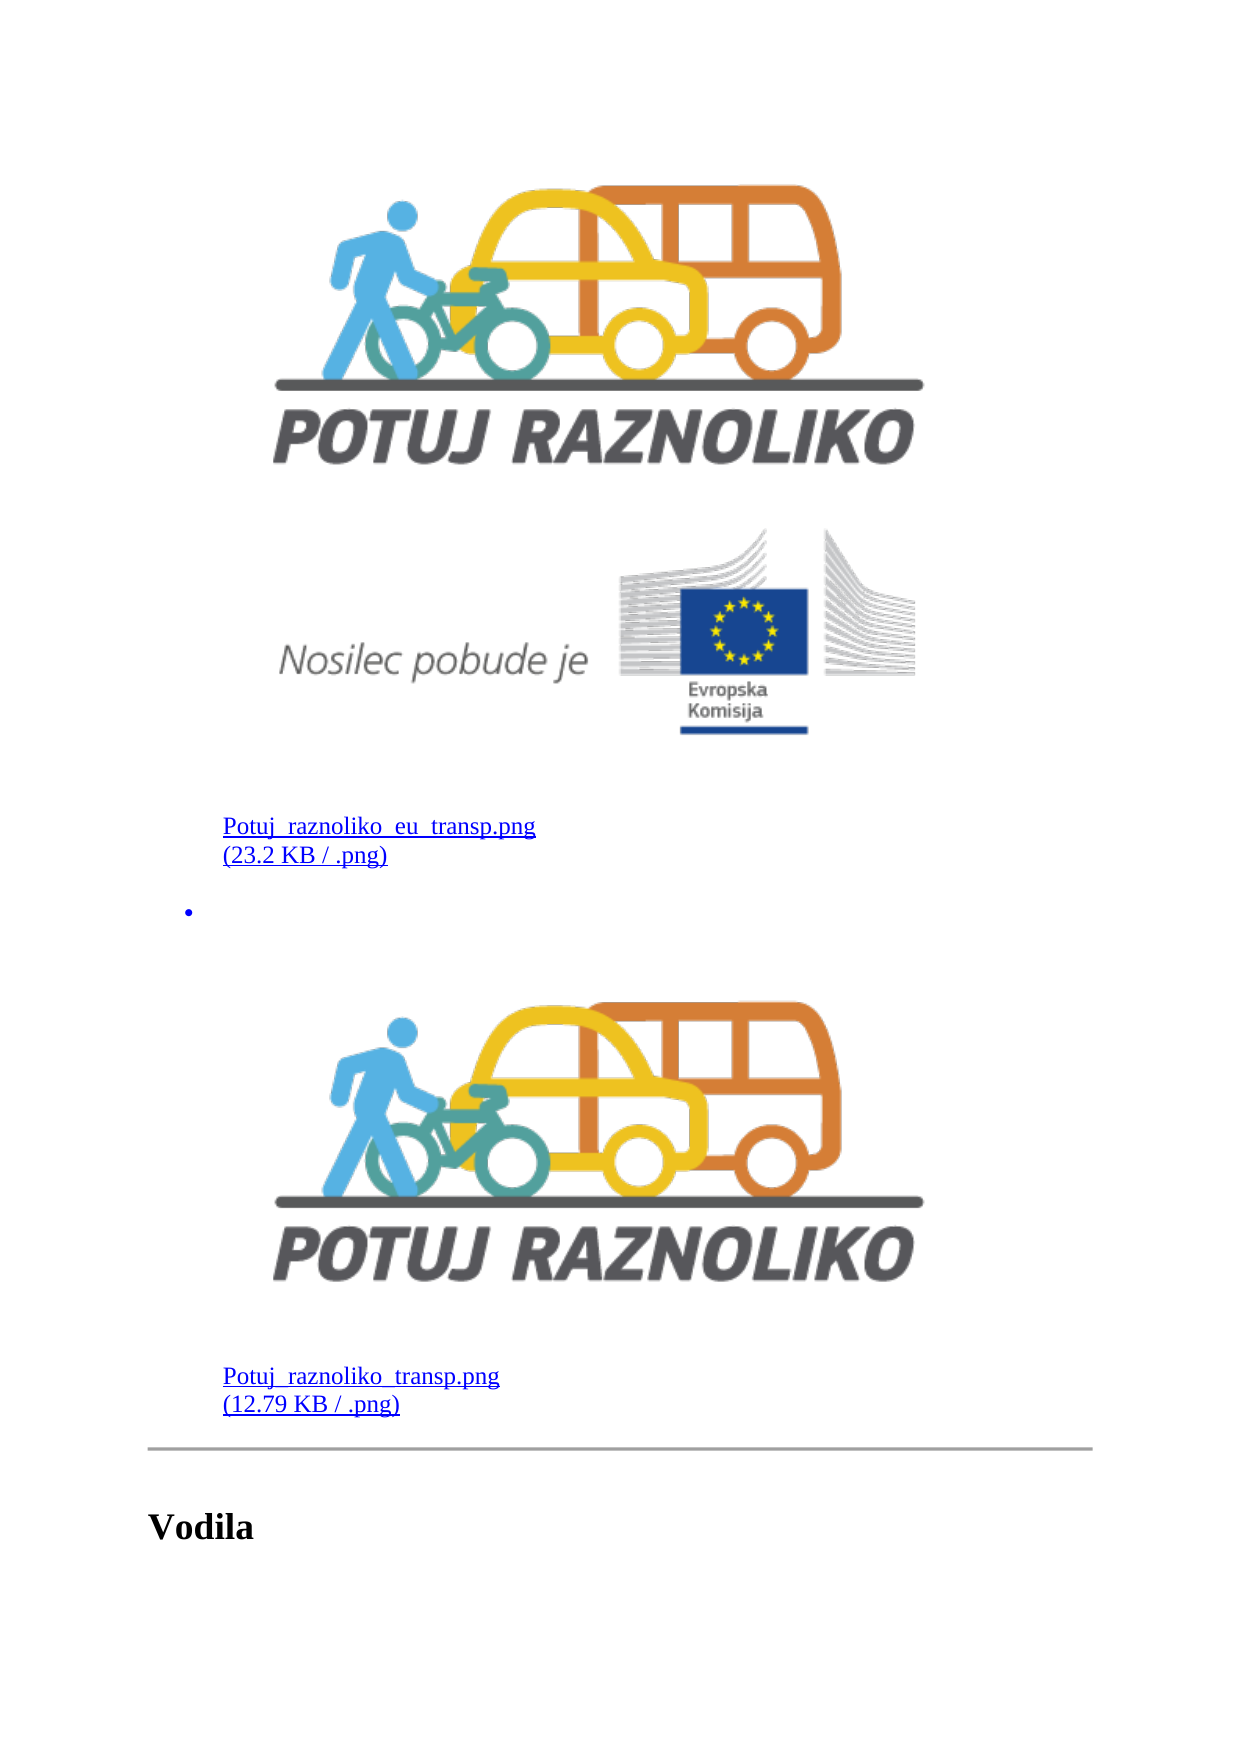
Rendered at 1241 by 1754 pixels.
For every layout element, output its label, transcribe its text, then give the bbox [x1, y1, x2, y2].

text Vodila [148, 1504, 1093, 1548]
text Potuj_raznoliko_transp.png (12.79 KB / .png) [223, 1361, 1093, 1418]
text Potuj_raznoliko_eu_transp.png (23.2 KB / .png) [223, 811, 1093, 869]
picture [222, 147, 973, 782]
picture [222, 955, 973, 1332]
